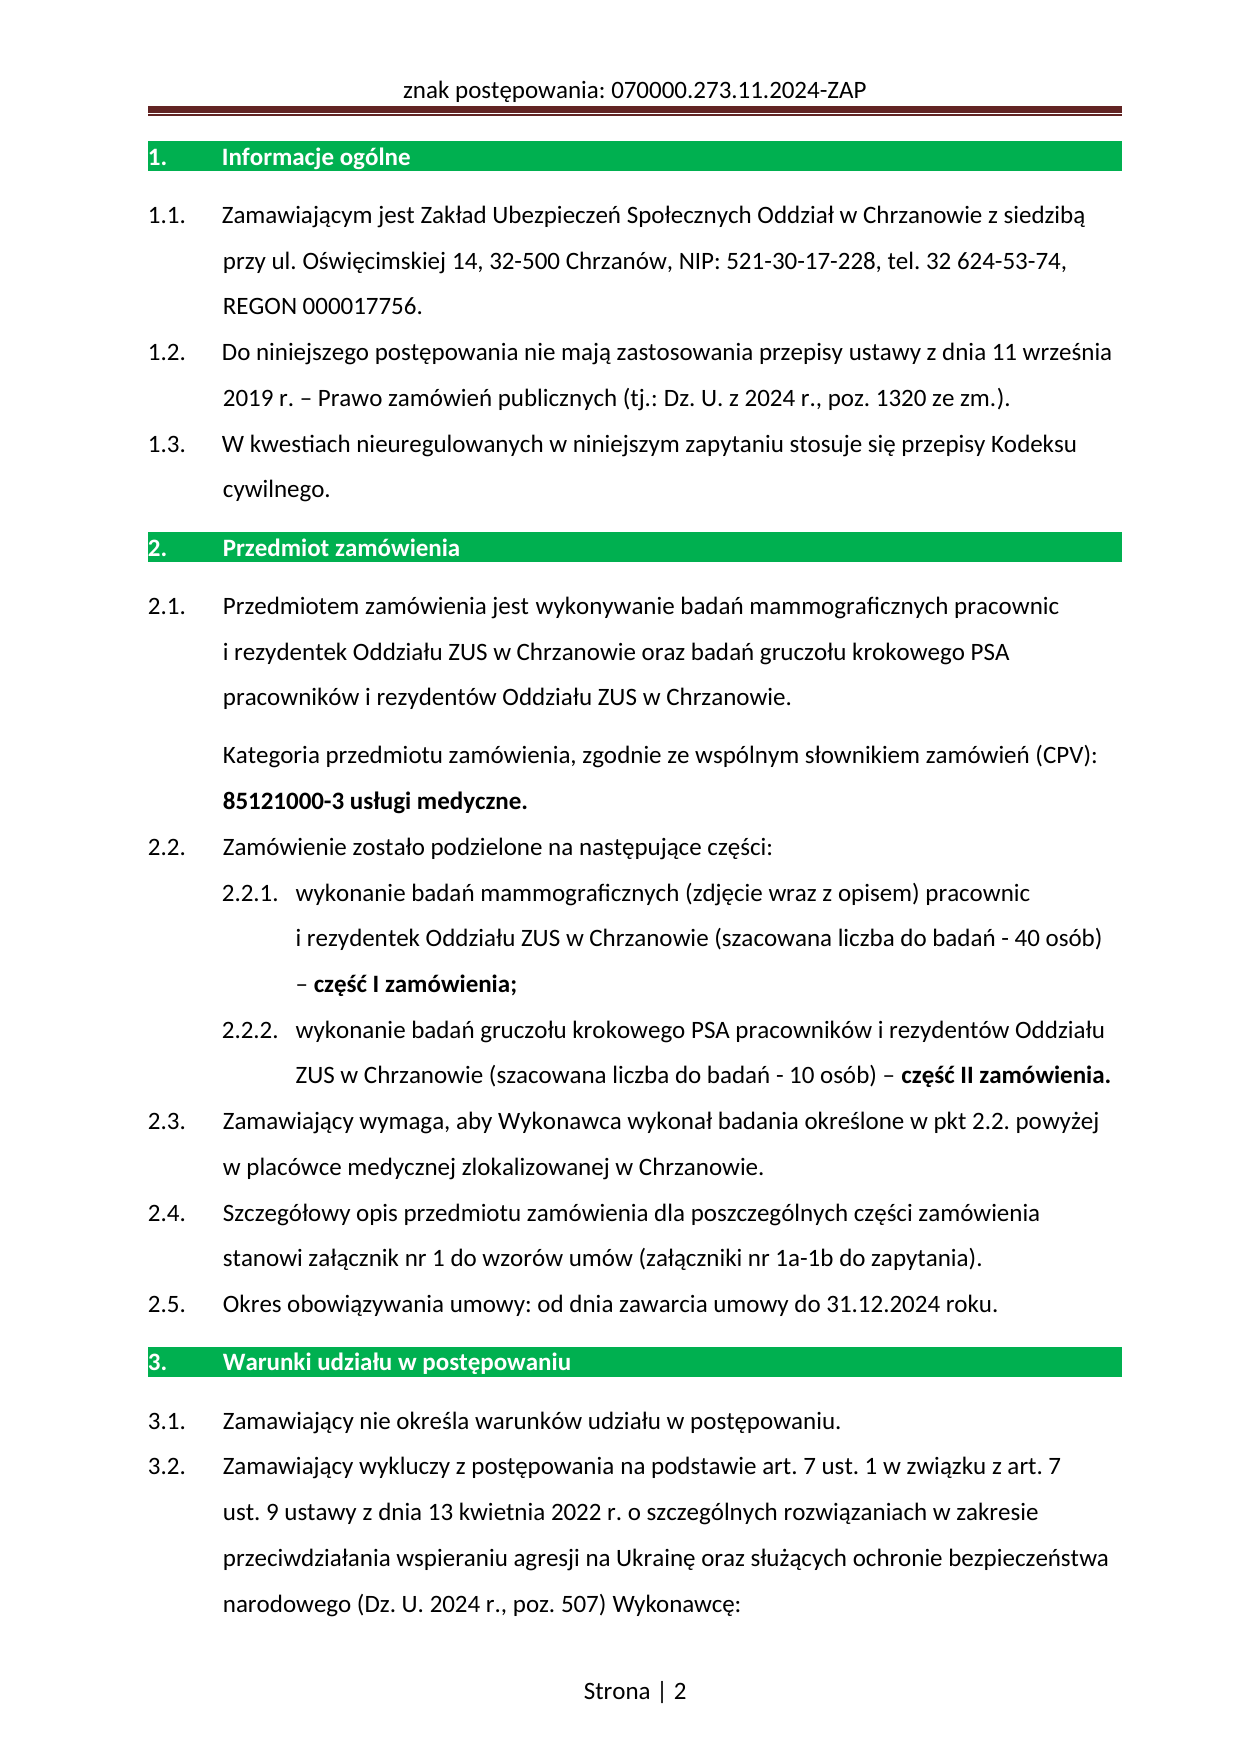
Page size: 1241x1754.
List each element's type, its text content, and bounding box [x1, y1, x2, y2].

list 85121000-3 usługi medyczne. [223, 785, 1122, 816]
list Zamawiający wymaga, aby Wykonawca wykonał badania określone w pkt 2.2. powyżej w placówce medycznej zlokalizowanej w Chrzanowie. [148, 1105, 1122, 1182]
list Zamawiający wykluczy z postępowania na podstawie art. 7 ust. 1 w związku z art. 7 ust. 9 ustawy z dnia 13 kwietnia 2022 r. o szczególnych rozwiązaniach w zakresie przeciwdziałania wspieraniu agresji na Ukrainę oraz służących ochronie bezpieczeństwa narodowego (Dz. U. 2024 r., poz. 507) Wykonawcę: [148, 1451, 1122, 1618]
list Zamawiający nie określa warunków udziału w postępowaniu. [148, 1405, 1122, 1435]
subtitle Przedmiot zamówienia [148, 532, 1122, 562]
list wykonanie badań mammograficznych (zdjęcie wraz z opisem) pracownic i rezydentek Oddziału ZUS w Chrzanowie (szacowana liczba do badań - 40 osób) – część I zamówienia; [222, 877, 1122, 999]
subtitle Warunki udziału w postępowaniu [148, 1347, 1122, 1377]
list Do niniejszego postępowania nie mają zastosowania przepisy ustawy z dnia 11 września 2019 r. – Prawo zamówień publicznych (tj.: Dz. U. z 2024 r., poz. 1320 ze zm.). [148, 336, 1122, 412]
list Okres obowiązywania umowy: od dnia zawarcia umowy do 31.12.2024 roku. [148, 1288, 1122, 1319]
list wykonanie badań gruczołu krokowego PSA pracowników i rezydentów Oddziału ZUS w Chrzanowie (szacowana liczba do badań - 10 osób) – część II zamówienia. [222, 1014, 1122, 1090]
list Szczegółowy opis przedmiotu zamówienia dla poszczególnych części zamówienia stanowi załącznik nr 1 do wzorów umów (załączniki nr 1a-1b do zapytania). [148, 1197, 1122, 1273]
list W kwestiach nieuregulowanych w niniejszym zapytaniu stosuje się przepisy Kodeksu cywilnego. [148, 428, 1122, 504]
list Kategoria przedmiotu zamówienia, zgodnie ze wspólnym słownikiem zamówień (CPV): [223, 739, 1122, 770]
subtitle 1. Informacje ogólne [148, 141, 1122, 171]
list Zamawiającym jest Zakład Ubezpieczeń Społecznych Oddział w Chrzanowie z siedzibą przy ul. Oświęcimskiej 14, 32-500 Chrzanów, NIP: 521-30-17-228, tel. 32 624-53-74, REGON 000017756. [148, 199, 1122, 321]
list Zamówienie zostało podzielone na następujące części: [148, 831, 1122, 862]
list Przedmiotem zamówienia jest wykonywanie badań mammograficznych pracownic i rezydentek Oddziału ZUS w Chrzanowie oraz badań gruczołu krokowego PSA pracowników i rezydentów Oddziału ZUS w Chrzanowie. [148, 590, 1122, 712]
